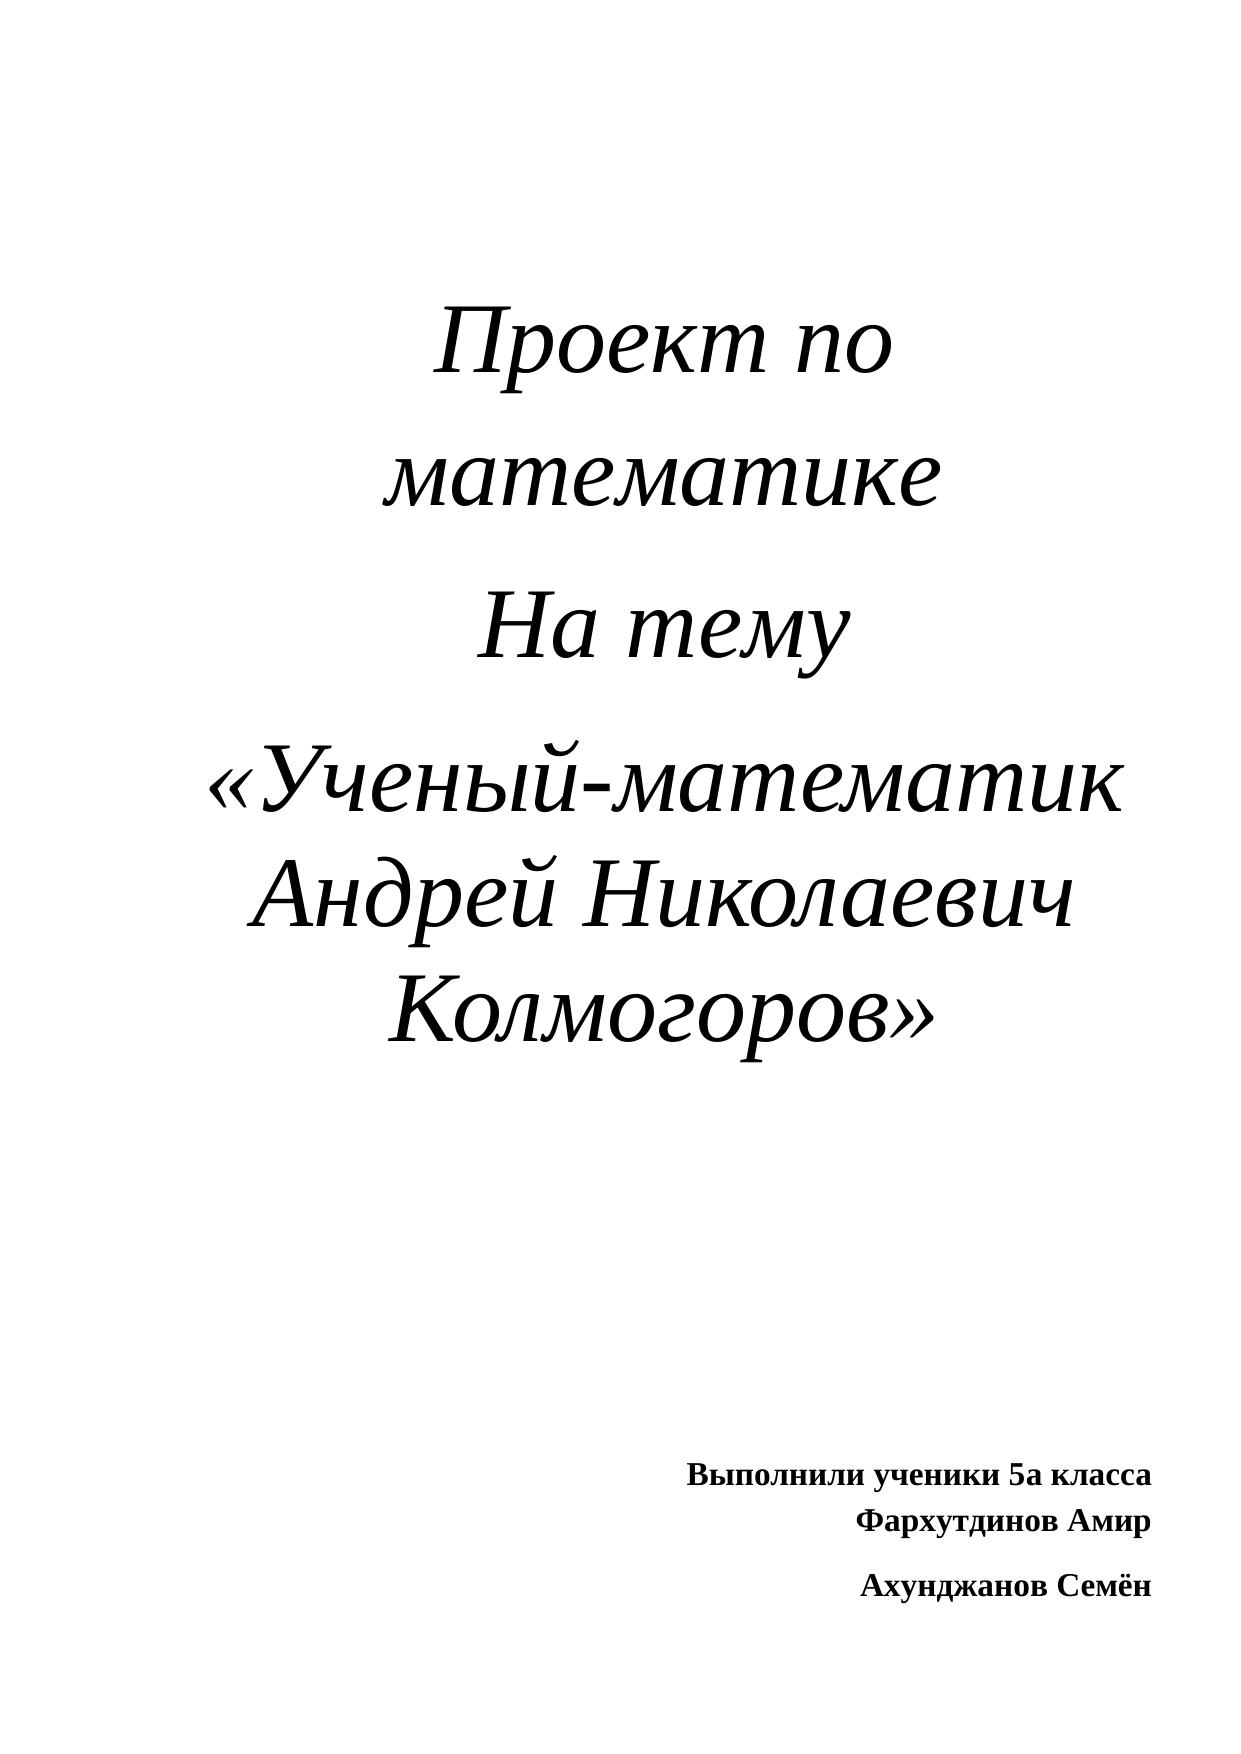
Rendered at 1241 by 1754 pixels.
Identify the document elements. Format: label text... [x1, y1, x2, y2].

subtitle «Ученый-математик Андрей Николаевич Колмогоров» [177, 717, 1152, 1062]
text Проект по математике [177, 279, 1152, 526]
text Ахунджанов Семён [177, 1565, 1152, 1604]
text На тему [177, 564, 1152, 679]
subtitle Выполнили ученики 5a класса [177, 1454, 1152, 1493]
text Фархутдинов Амир [177, 1501, 1152, 1539]
